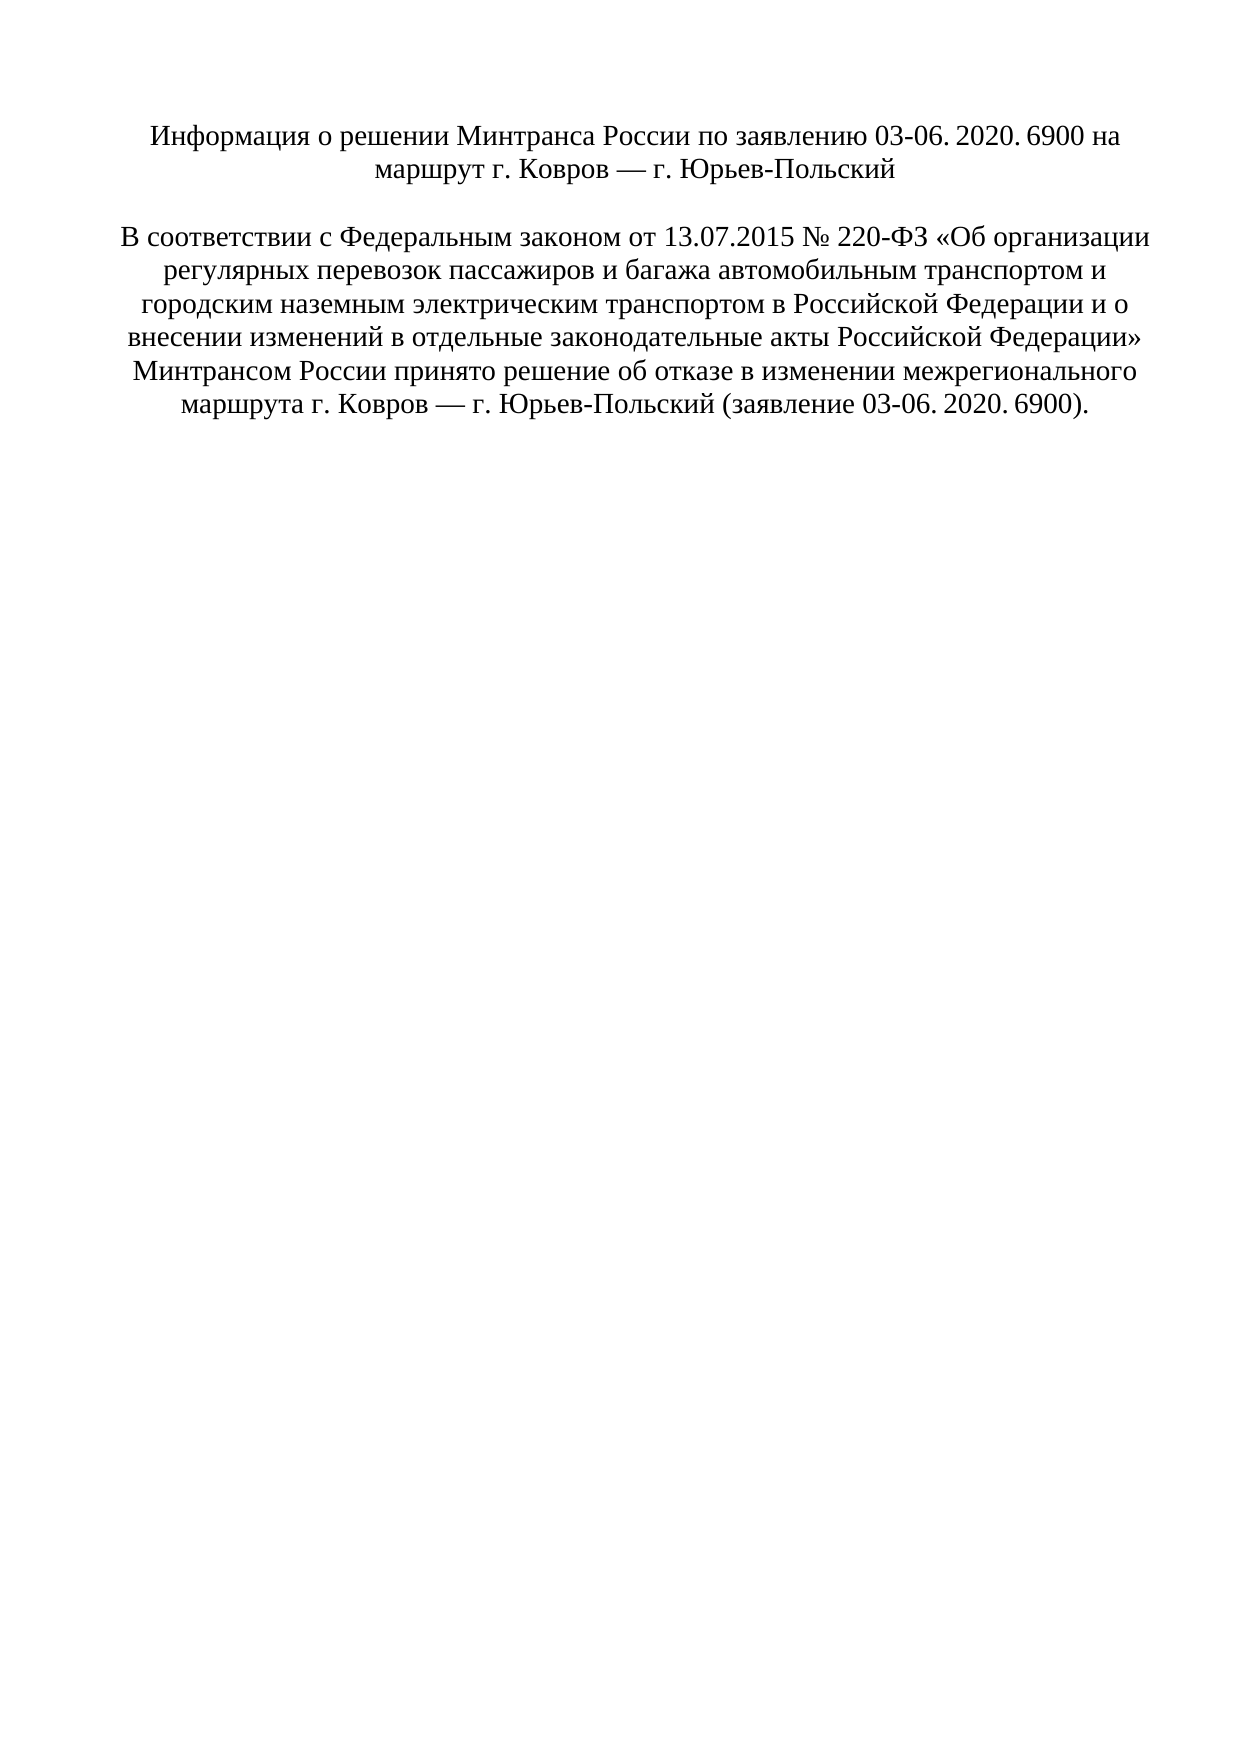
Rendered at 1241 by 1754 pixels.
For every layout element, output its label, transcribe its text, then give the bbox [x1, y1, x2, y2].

text В соответствии с Федеральным законом от 13.07.2015 № 220-ФЗ «Об организации регулярных перевозок пассажиров и багажа автомобильным транспортом и городским наземным электрическим транспортом в Российской Федерации и о внесении изменений в отдельные законодательные акты Российской Федерации» Минтрансом России принято решение об отказе в изменении межрегионального маршрута г. Ковров — г. Юрьев-Польский (заявление 03-06. 2020. 6900). [118, 219, 1152, 420]
text Информация о решении Минтранса России по заявлению 03-06. 2020. 6900 на маршрут г. Ковров — г. Юрьев-Польский [118, 118, 1152, 185]
